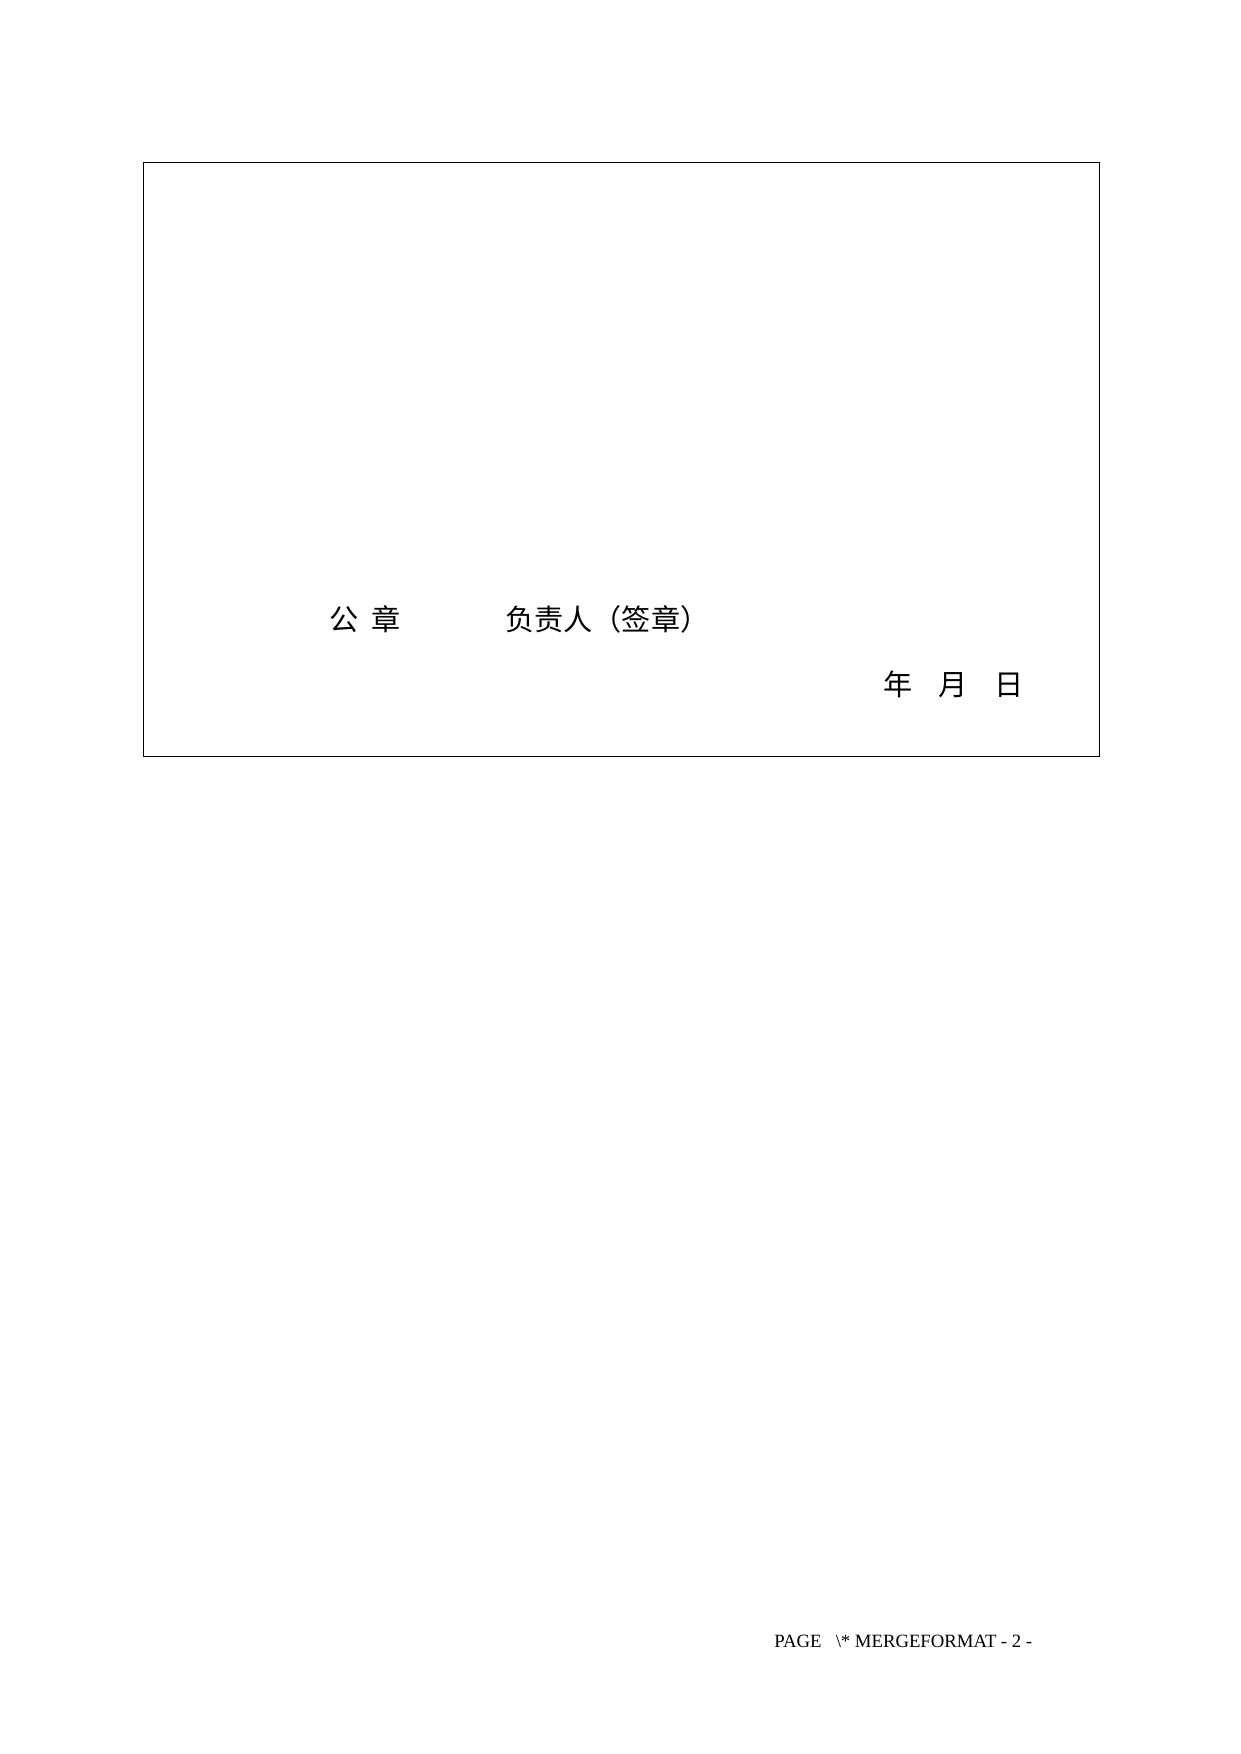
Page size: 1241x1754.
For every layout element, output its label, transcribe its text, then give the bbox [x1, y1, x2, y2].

table_header 公 章 负责人（签章） 年 月 日 [144, 163, 1099, 756]
